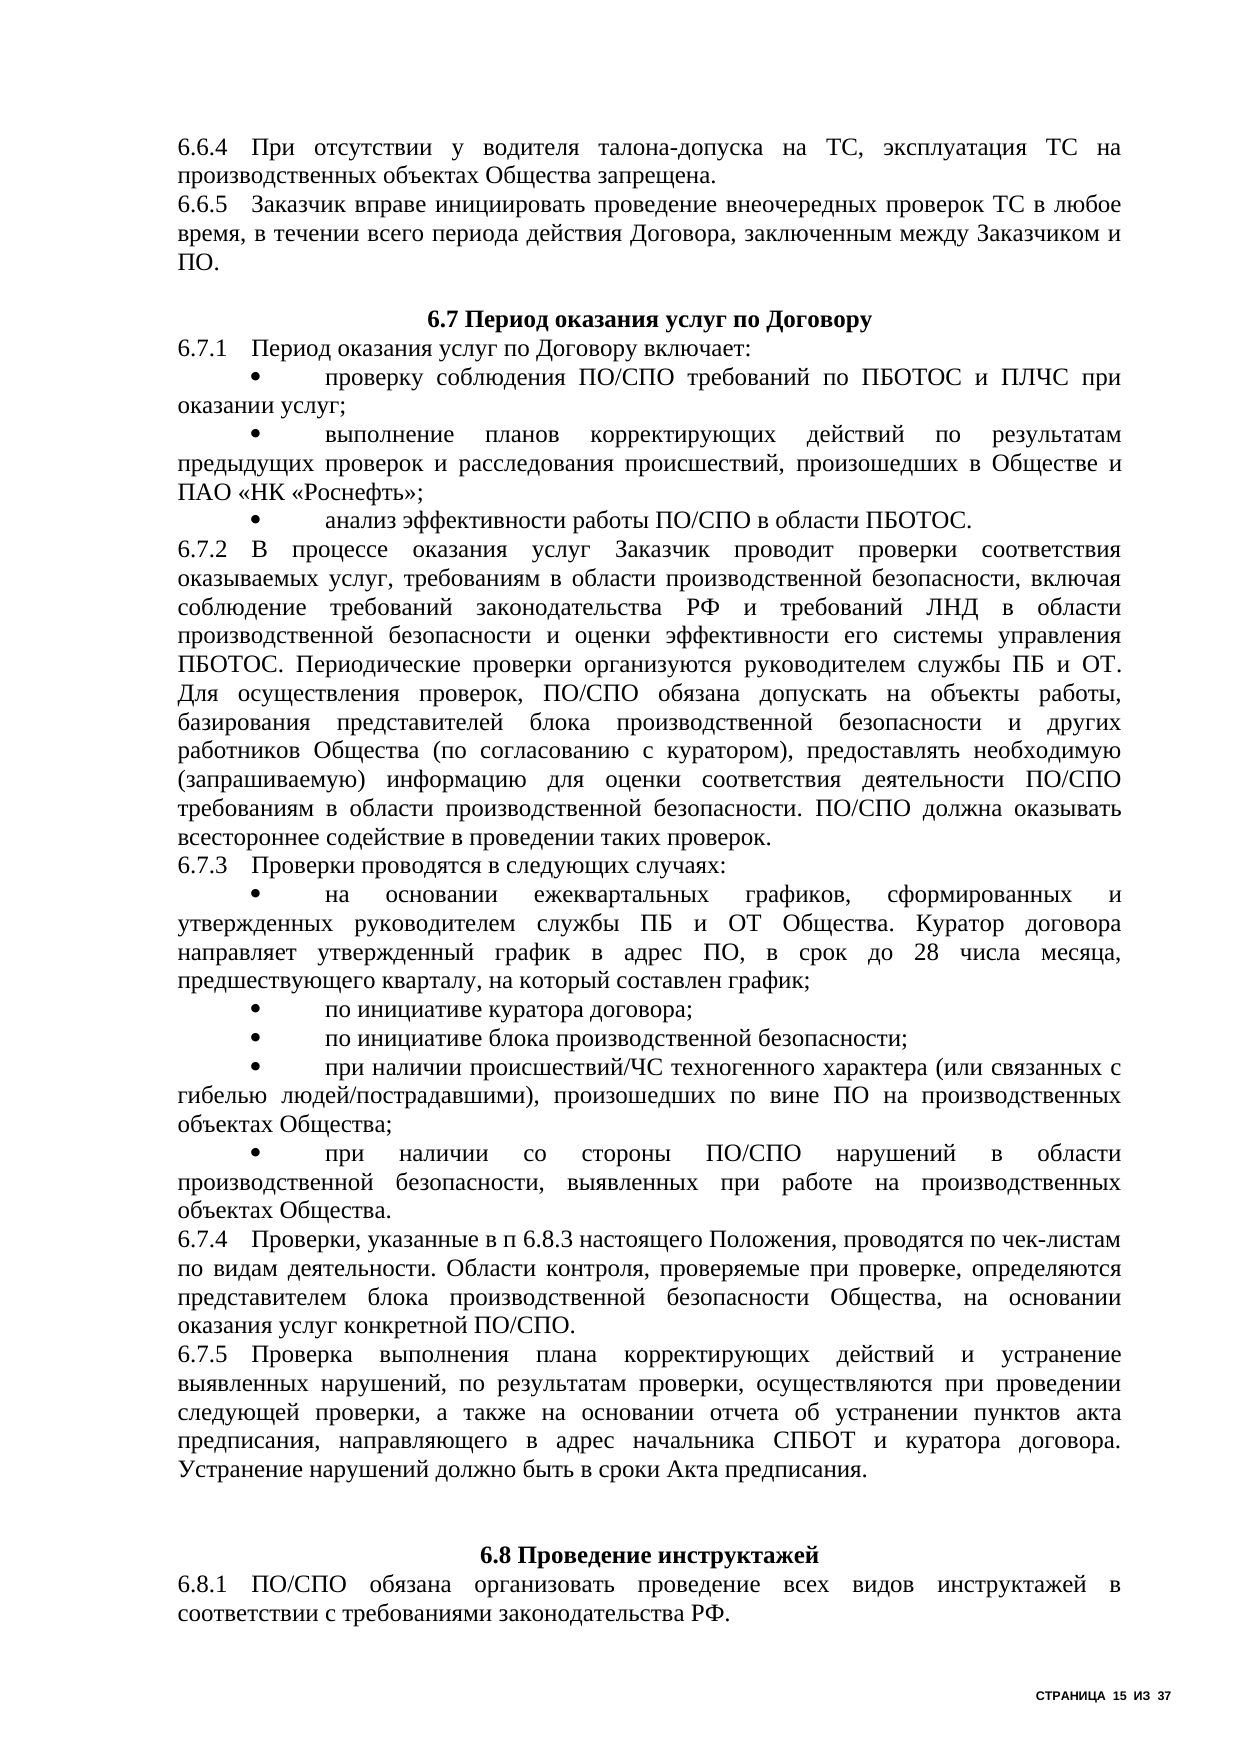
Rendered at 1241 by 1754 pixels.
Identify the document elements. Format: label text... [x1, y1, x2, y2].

list Проверка выполнения плана корректирующих действий и устранение выявленных нарушений, по результатам проверки, осуществляются при проведении следующей проверки, а также на основании отчета об устранении пунктов акта предписания, направляющего в адрес начальника СПБОТ и куратора договора. Устранение нарушений должно быть в сроки Акта предписания. [177, 1339, 1122, 1483]
list выполнение планов корректирующих действий по результатам предыдущих проверок и расследования происшествий, произошедших в Обществе и ПАО «НК «Роснефть»; [177, 419, 1122, 506]
list Проверки проводятся в следующих случаях: [177, 851, 1122, 879]
list В процессе оказания услуг Заказчик проводит проверки соответствия оказываемых услуг, требованиям в области производственной безопасности, включая соблюдение требований законодательства РФ и требований ЛНД в области производственной безопасности и оценки эффективности его системы управления ПБОТОС. Периодические проверки организуются руководителем службы ПБ и ОТ. Для осуществления проверок, ПО/СПО обязана допускать на объекты работы, базирования представителей блока производственной безопасности и других работников Общества (по согласованию с куратором), предоставлять необходимую (запрашиваемую) информацию для оценки соответствия деятельности ПО/СПО требованиям в области производственной безопасности. ПО/СПО должна оказывать всестороннее содействие в проведении таких проверок. [177, 534, 1122, 851]
list Заказчик вправе инициировать проведение внеочередных проверок ТС в любое время, в течении всего периода действия Договора, заключенным между Заказчиком и ПО. [177, 189, 1122, 276]
list Проверки, указанные в п 6.8.3 настоящего Положения, проводятся по чек-листам по видам деятельности. Области контроля, проверяемые при проверке, определяются представителем блока производственной безопасности Общества, на основании оказания услуг конкретной ПО/СПО. [177, 1224, 1122, 1339]
list ПО/СПО обязана организовать проведение всех видов инструктажей в соответствии с требованиями законодательства РФ. [177, 1569, 1122, 1627]
list анализ эффективности работы ПО/СПО в области ПБОТОС. [177, 506, 1122, 534]
list при наличии со стороны ПО/СПО нарушений в области производственной безопасности, выявленных при работе на производственных объектах Общества. [177, 1138, 1122, 1224]
list проверку соблюдения ПО/СПО требований по ПБОТОС и ПЛЧС при оказании услуг; [177, 362, 1122, 419]
list При отсутствии у водителя талона-допуска на ТС, эксплуатация ТС на производственных объектах Общества запрещена. [177, 132, 1122, 189]
list на основании ежеквартальных графиков, сформированных и утвержденных руководителем службы ПБ и ОТ Общества. Куратор договора направляет утвержденный график в адрес ПО, в срок до 28 числа месяца, предшествующего кварталу, на который составлен график; [177, 879, 1122, 994]
list при наличии происшествий/ЧС техногенного характера (или связанных с гибелью людей/пострадавшими), произошедших по вине ПО на производственных объектах Общества; [177, 1052, 1122, 1138]
title 6.8 Проведение инструктажей [177, 1541, 1122, 1569]
list Период оказания услуг по Договору включает: [177, 333, 1122, 362]
list по инициативе куратора договора; [177, 994, 1122, 1023]
title 6.7 Период оказания услуг по Договору [177, 304, 1122, 333]
list по инициативе блока производственной безопасности; [177, 1023, 1122, 1052]
